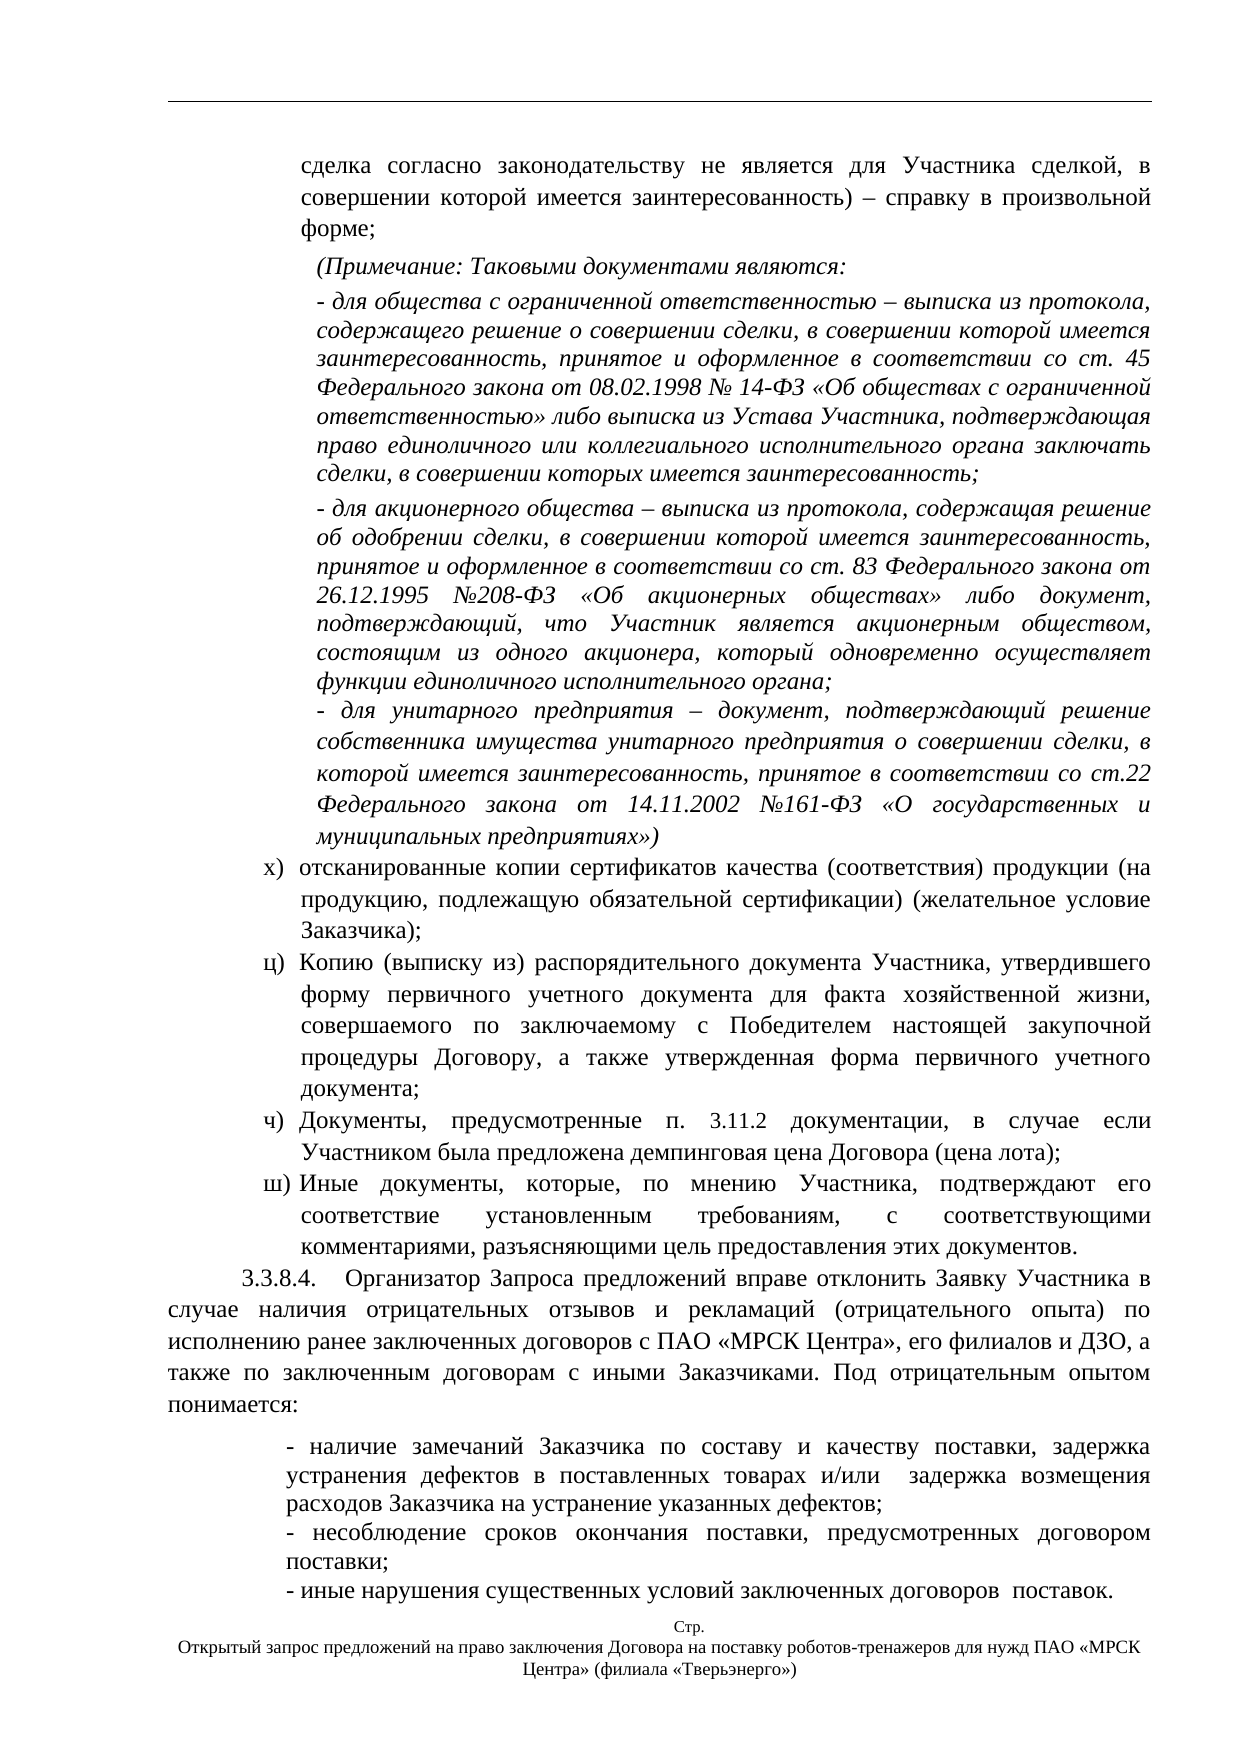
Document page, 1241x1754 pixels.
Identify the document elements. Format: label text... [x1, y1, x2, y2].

list Организатор Запроса предложений вправе отклонить Заявку Участника в случае наличия отрицательных отзывов и рекламаций (отрицательного опыта) по исполнению ранее заключенных договоров с ПАО «МРСК Центра», его филиалов и ДЗО, а также по заключенным договорам с иными Заказчиками. Под отрицательным опытом понимается: [168, 1263, 1152, 1418]
list Иные документы, которые, по мнению Участника, подтверждают его соответствие установленным требованиям, с соответствующими комментариями, разъясняющими цель предоставления этих документов. [263, 1168, 1152, 1260]
list - для общества с ограниченной ответственностью – выписка из протокола, содержащего решение о совершении сделки, в совершении которой имеется заинтересованность, принятое и оформленное в соответствии со ст. 45 Федерального закона от 08.02.1998 № 14-ФЗ «Об обществах с ограниченной ответственностью» либо выписка из Устава Участника, подтверждающая право единоличного или коллегиального исполнительного органа заключать сделки, в совершении которых имеется заинтересованность; [316, 286, 1152, 487]
list - иные нарушения существенных условий заключенных договоров поставок. [286, 1575, 1152, 1603]
list (Примечание: Таковыми документами являются: [316, 251, 1152, 280]
list Копию (выписку из) распорядительного документа Участника, утвердившего форму первичного учетного документа для факта хозяйственной жизни, совершаемого по заключаемому с Победителем настоящей закупочной процедуры Договору, а также утвержденная форма первичного учетного документа; [263, 947, 1152, 1102]
list - для акционерного общества – выписка из протокола, содержащая решение об одобрении сделки, в совершении которой имеется заинтересованность, принятое и оформленное в соответствии со ст. 83 Федерального закона от 26.12.1995 №208-ФЗ «Об акционерных обществах» либо документ, подтверждающий, что Участник является акционерным обществом, состоящим из одного акционера, который одновременно осуществляет функции единоличного исполнительного органа; [316, 493, 1152, 695]
list отсканированные копии сертификатов качества (соответствия) продукции (на продукцию, подлежащую обязательной сертификации) (желательное условие Заказчика); [263, 852, 1152, 944]
list - несоблюдение сроков окончания поставки, предусмотренных договором поставки; [286, 1517, 1152, 1575]
list Документы, предусмотренные п. 3.11.2 документации, в случае если Участником была предложена демпинговая цена Договора (цена лота); [263, 1105, 1152, 1165]
list - для унитарного предприятия – документ, подтверждающий решение собственника имущества унитарного предприятия о совершении сделки, в которой имеется заинтересованность, принятое в соответствии со ст.22 Федерального закона от 14.11.2002 №161-ФЗ «О государственных и муниципальных предприятиях») [316, 695, 1152, 850]
list - наличие замечаний Заказчика по составу и качеству поставки, задержка устранения дефектов в поставленных товарах и/или задержка возмещения расходов Заказчика на устранение указанных дефектов; [286, 1431, 1152, 1517]
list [263, 150, 1152, 242]
